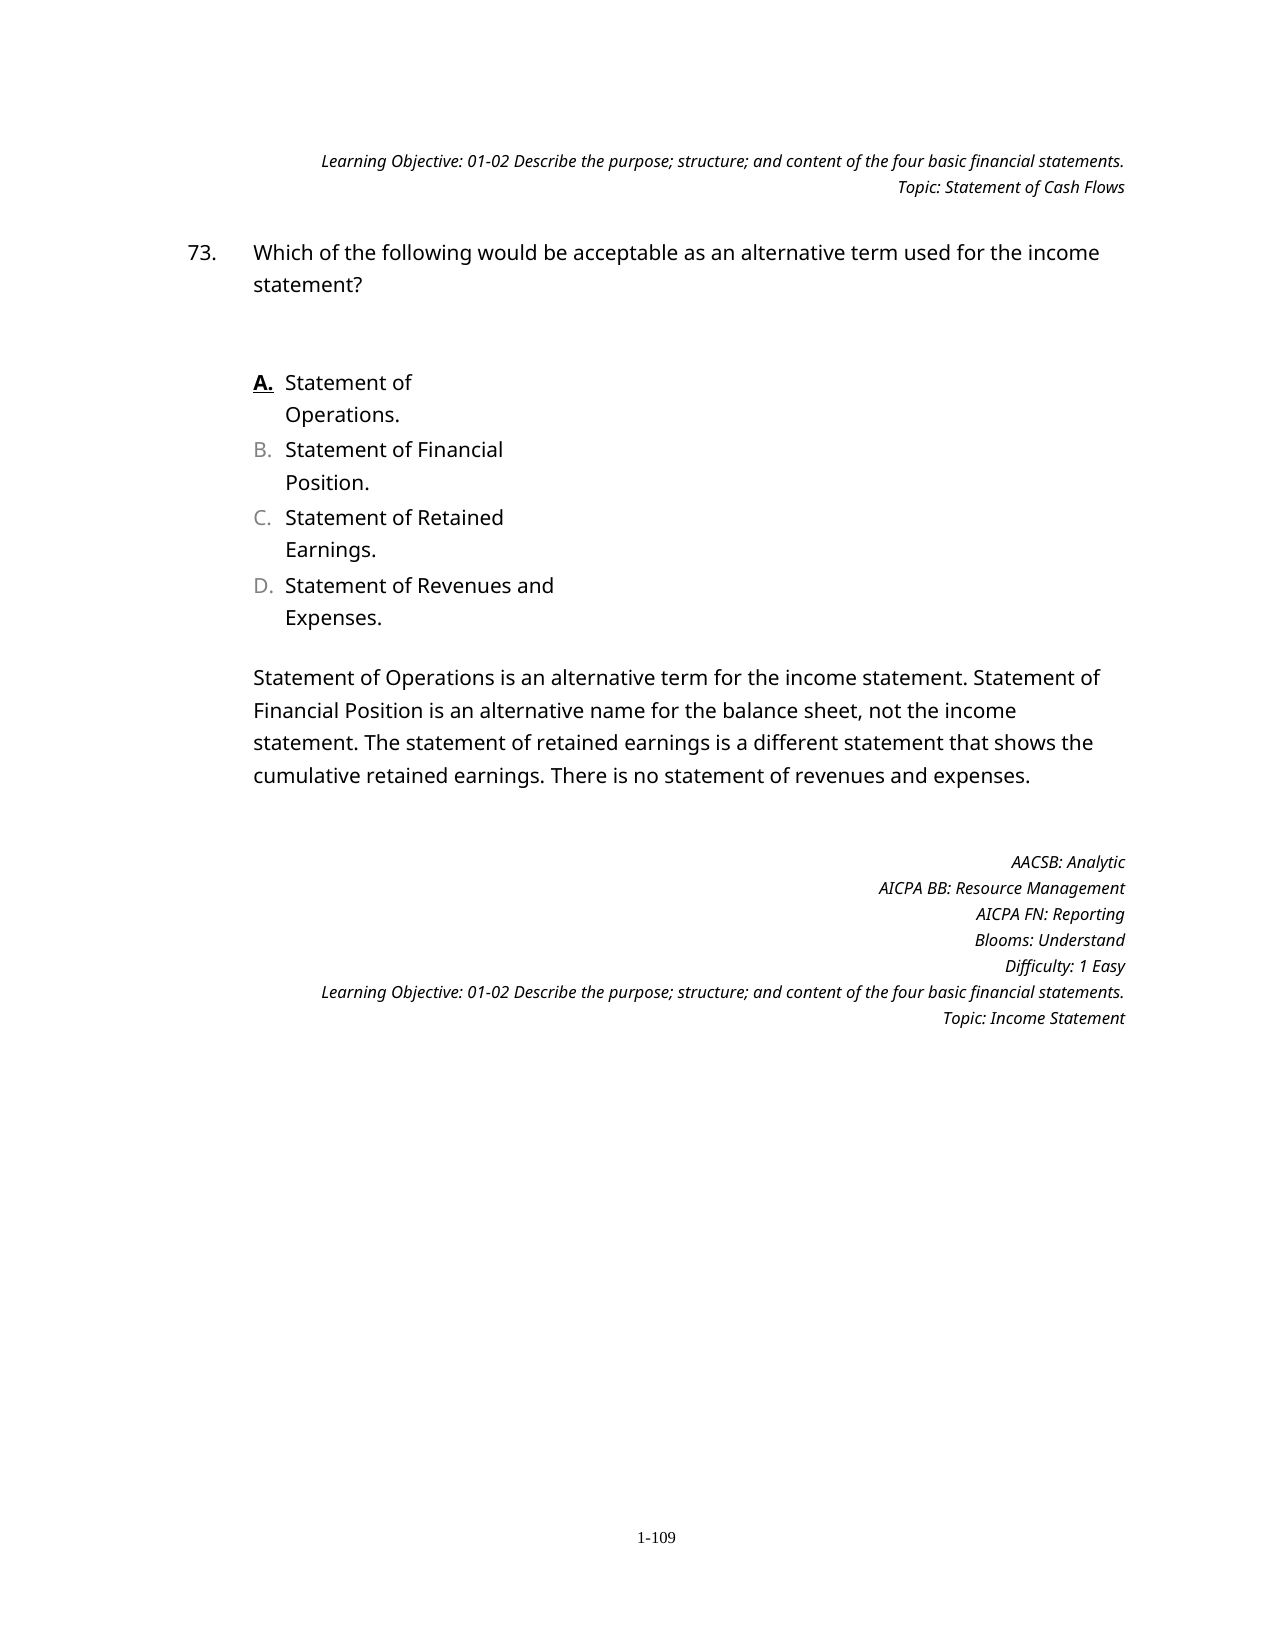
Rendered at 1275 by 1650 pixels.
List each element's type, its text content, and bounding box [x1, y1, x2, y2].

table_header 73. [188, 238, 253, 821]
table_header Which of the following would be acceptable as an alternative term used for the income statement? Statement of Operations is an alternative term for the income statement. Statement of Financial Position is an alternative name for the balance sheet, not the income statement. The statement of retained earnings is a different statement that shows the cumulative retained earnings. There is no statement of revenues and expenses. [253, 238, 1125, 821]
table_header AACSB: Analytic AICPA BB: Resource Management AICPA FN: Reporting Blooms: Understand Difficulty: 1 Easy Learning Objective: 01-02 Describe the purpose; structure; and content of the four basic financial statements. Topic: Income Statement [188, 850, 1125, 1065]
